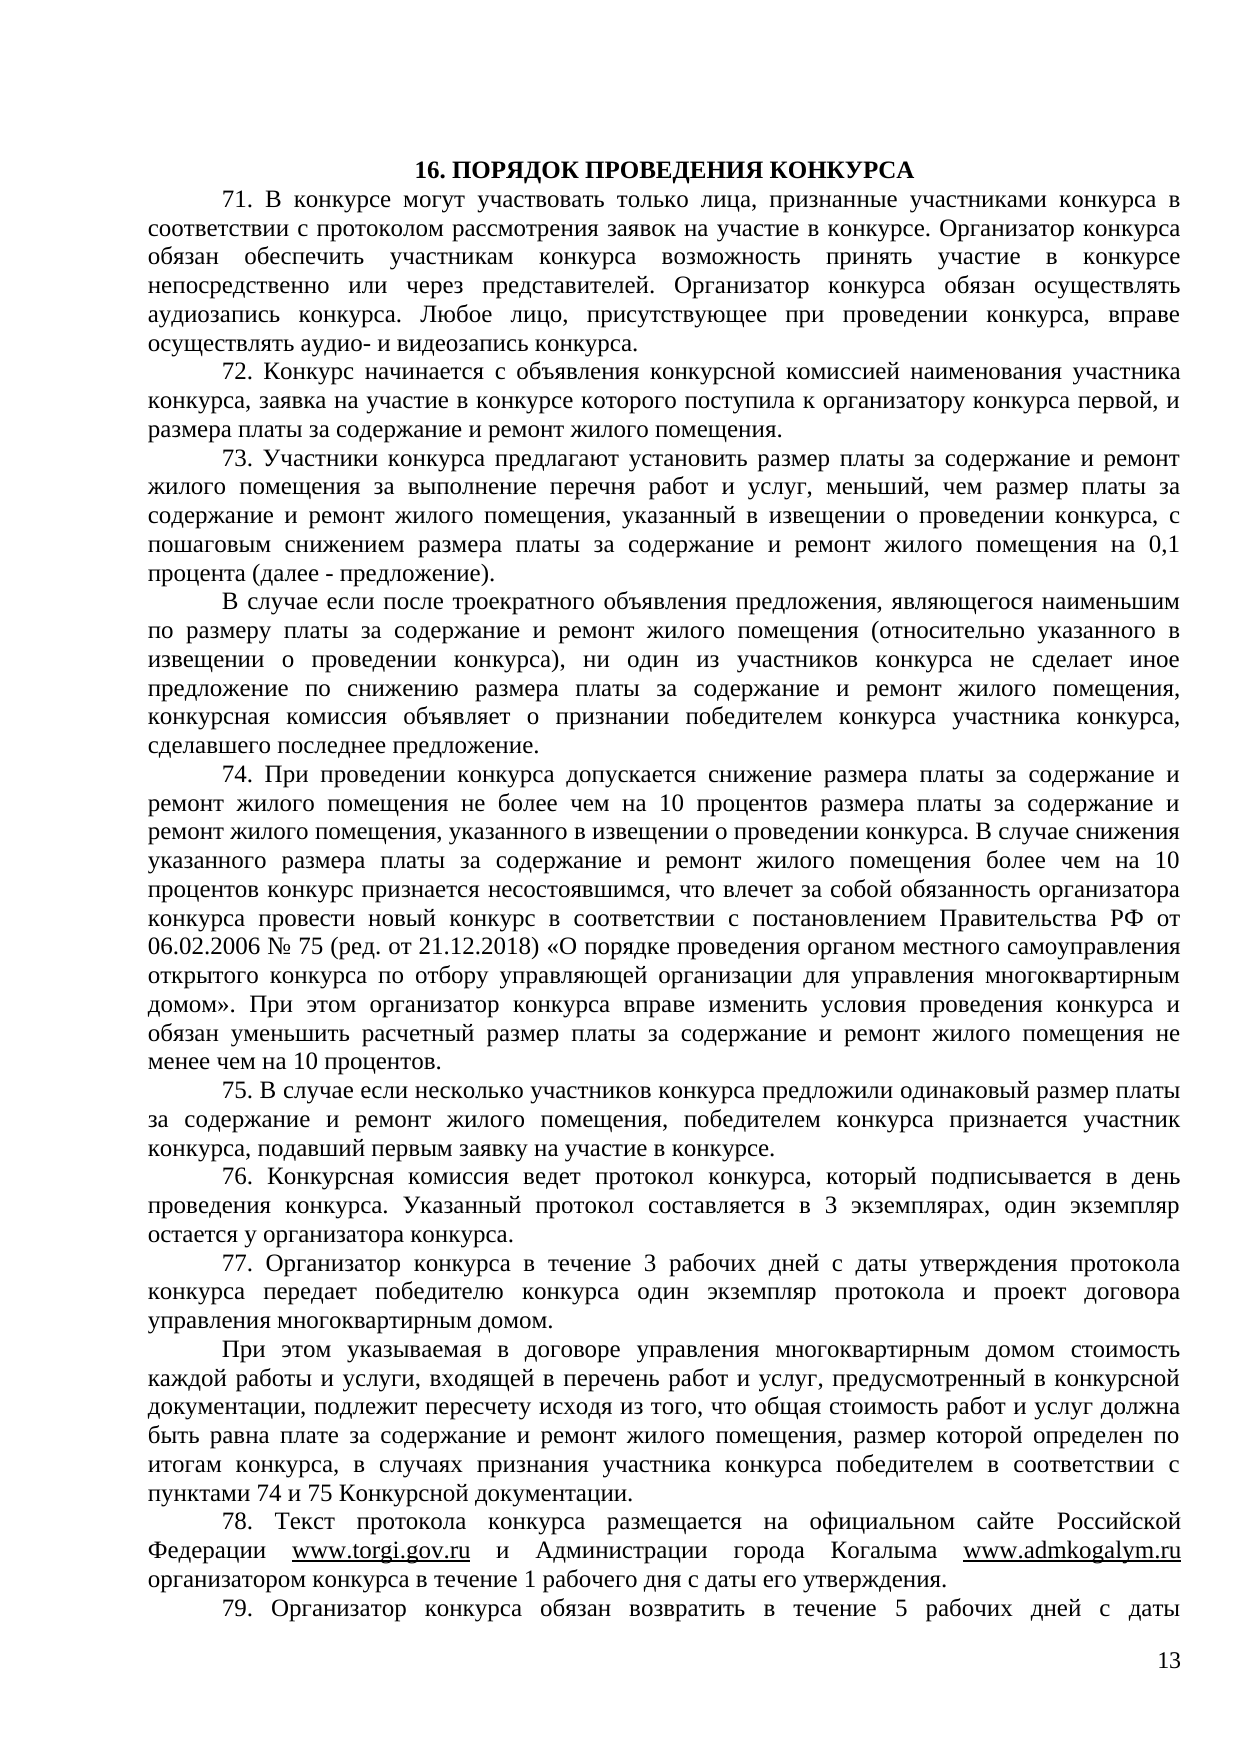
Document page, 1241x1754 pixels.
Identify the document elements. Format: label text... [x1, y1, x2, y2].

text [148, 1593, 1181, 1621]
text 72. Конкурс начинается с объявления конкурсной комиссией наименования участника конкурса, заявка на участие в конкурсе которого поступила к организатору конкурса первой, и размера платы за содержание и ремонт жилого помещения. [148, 356, 1181, 443]
text 16. ПОРЯДОК ПРОВЕДЕНИЯ КОНКУРСА [148, 155, 1181, 184]
text При этом указываемая в договоре управления многоквартирным домом стоимость каждой работы и услуги, входящей в перечень работ и услуг, предусмотренный в конкурсной документации, подлежит пересчету исходя из того, что общая стоимость работ и услуг должна быть равна плате за содержание и ремонт жилого помещения, размер которой определен по итогам конкурса, в случаях признания участника конкурса победителем в соответствии с пунктами 74 и 75 Конкурсной документации. [148, 1334, 1181, 1506]
text В случае если после троекратного объявления предложения, являющегося наименьшим по размеру платы за содержание и ремонт жилого помещения (относительно указанного в извещении о проведении конкурса), ни один из участников конкурса не сделает иное предложение по снижению размера платы за содержание и ремонт жилого помещения, конкурсная комиссия объявляет о признании победителем конкурса участника конкурса, сделавшего последнее предложение. [148, 586, 1181, 759]
text 74. При проведении конкурса допускается снижение размера платы за содержание и ремонт жилого помещения не более чем на 10 процентов размера платы за содержание и ремонт жилого помещения, указанного в извещении о проведении конкурса. В случае снижения указанного размера платы за содержание и ремонт жилого помещения более чем на 10 процентов конкурс признается несостоявшимся, что влечет за собой обязанность организатора конкурса провести новый конкурс в соответствии с постановлением Правительства РФ от 06.02.2006 № 75 (ред. от 21.12.2018) «О порядке проведения органом местного самоуправления открытого конкурса по отбору управляющей организации для управления многоквартирным домом». При этом организатор конкурса вправе изменить условия проведения конкурса и обязан уменьшить расчетный размер платы за содержание и ремонт жилого помещения не менее чем на 10 процентов. [148, 759, 1181, 1075]
text 71. В конкурсе могут участвовать только лица, признанные участниками конкурса в соответствии с протоколом рассмотрения заявок на участие в конкурсе. Организатор конкурса обязан обеспечить участникам конкурса возможность принять участие в конкурсе непосредственно или через представителей. Организатор конкурса обязан осуществлять аудиозапись конкурса. Любое лицо, присутствующее при проведении конкурса, вправе осуществлять аудио- и видеозапись конкурса. [148, 184, 1181, 356]
text 75. В случае если несколько участников конкурса предложили одинаковый размер платы за содержание и ремонт жилого помещения, победителем конкурса признается участник конкурса, подавший первым заявку на участие в конкурсе. [148, 1075, 1181, 1161]
text 77. Организатор конкурса в течение 3 рабочих дней с даты утверждения протокола конкурса передает победителю конкурса один экземпляр протокола и проект договора управления многоквартирным домом. [148, 1248, 1181, 1334]
text 73. Участники конкурса предлагают установить размер платы за содержание и ремонт жилого помещения за выполнение перечня работ и услуг, меньший, чем размер платы за содержание и ремонт жилого помещения, указанный в извещении о проведении конкурса, с пошаговым снижением размера платы за содержание и ремонт жилого помещения на 0,1 процента (далее - предложение). [148, 443, 1181, 586]
text 76. Конкурсная комиссия ведет протокол конкурса, который подписывается в день проведения конкурса. Указанный протокол составляется в 3 экземплярах, один экземпляр остается у организатора конкурса. [148, 1161, 1181, 1248]
text 78. Текст протокола конкурса размещается на официальном сайте Российской Федерации www.torgi.gov.ru и Администрации города Когалыма www.admkogalym.ru организатором конкурса в течение 1 рабочего дня с даты его утверждения. [148, 1506, 1181, 1593]
